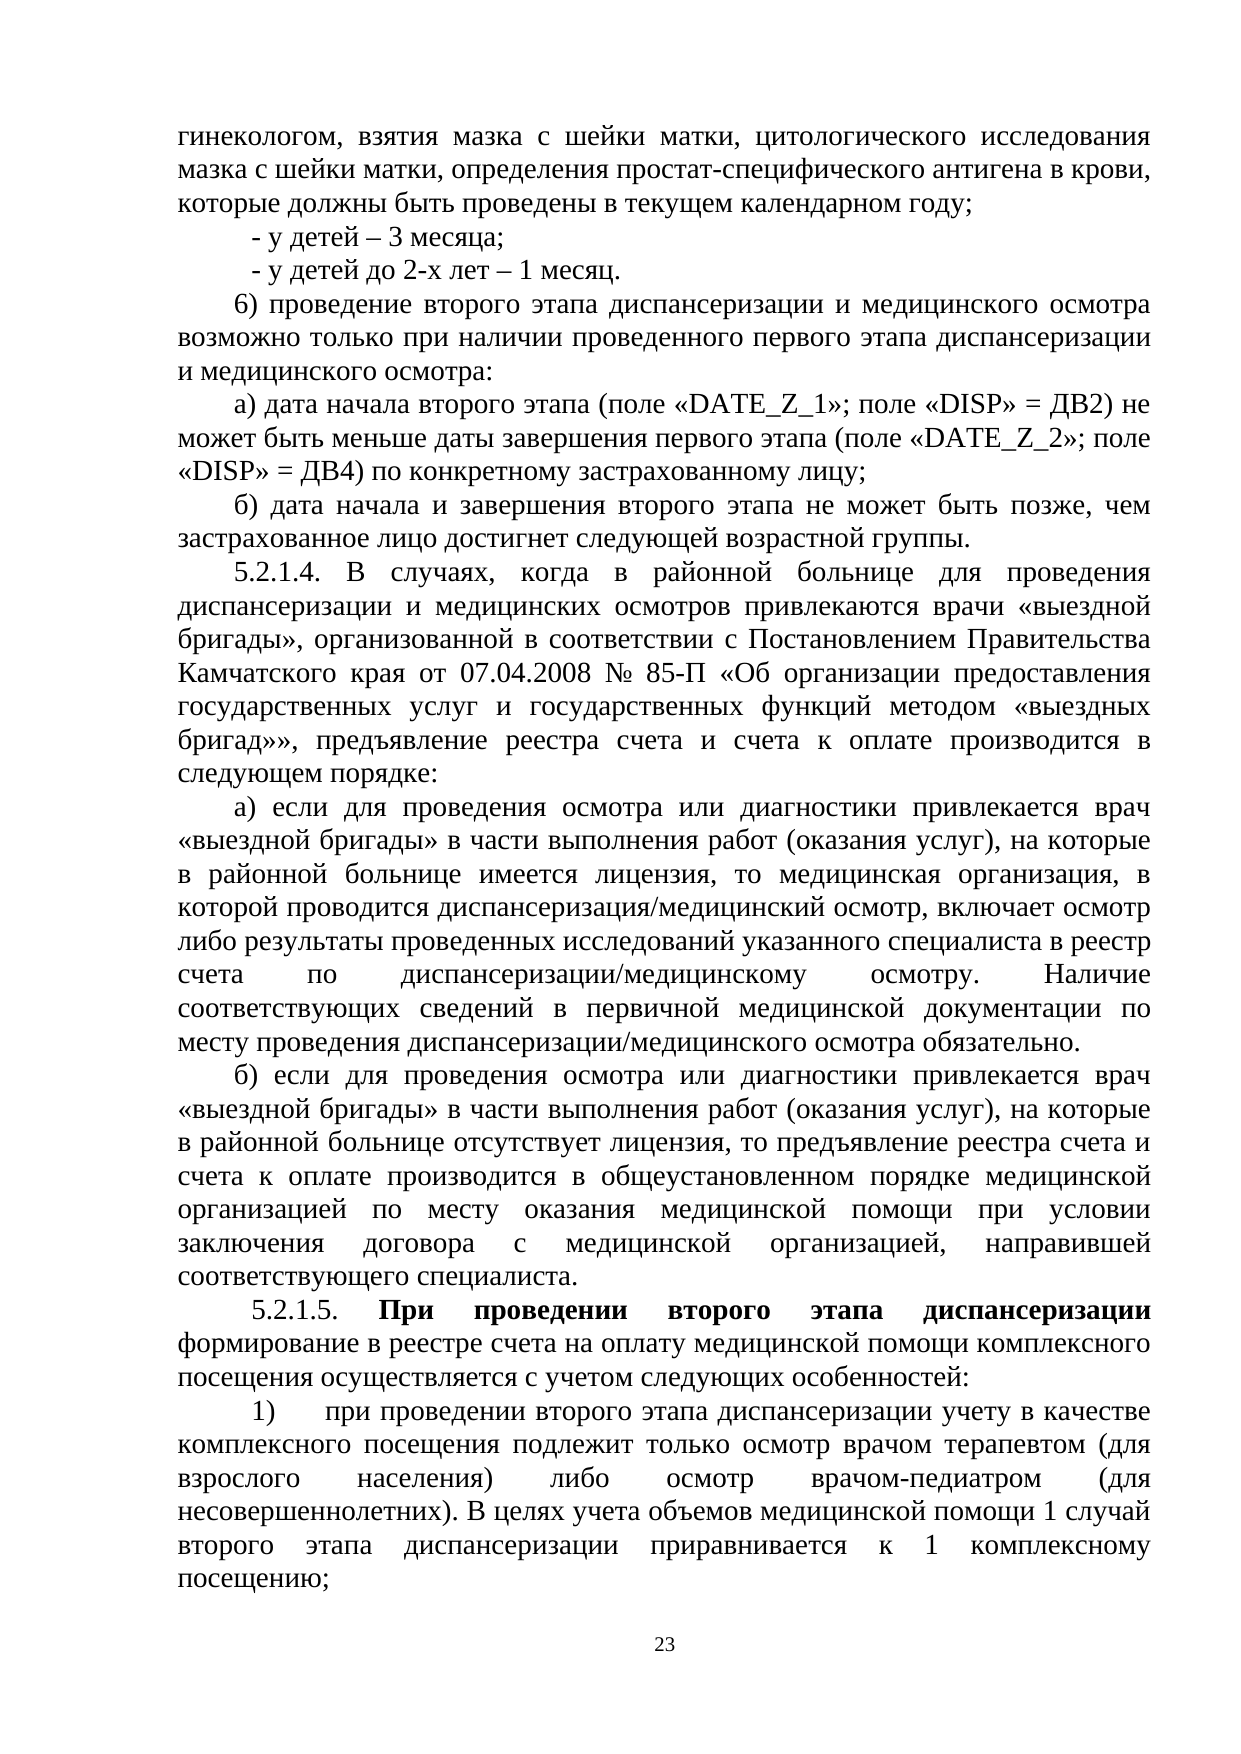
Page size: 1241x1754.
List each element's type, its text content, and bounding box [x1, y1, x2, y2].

text а) дата начала второго этапа (поле «DATE_Z_1»; поле «DISP» = ДВ2) не может быть меньше даты завершения первого этапа (поле «DATE_Z_2»; поле «DISP» = ДВ4) по конкретному застрахованному лицу; [177, 386, 1152, 487]
text б) если для проведения осмотра или диагностики привлекается врач «выездной бригады» в части выполнения работ (оказания услуг), на которые в районной больнице отсутствует лицензия, то предъявление реестра счета и счета к оплате производится в общеустановленном порядке медицинской организацией по месту оказания медицинской помощи при условии заключения договора с медицинской организацией, направившей соответствующего специалиста. [177, 1057, 1152, 1292]
text а) если для проведения осмотра или диагностики привлекается врач «выездной бригады» в части выполнения работ (оказания услуг), на которые в районной больнице имеется лицензия, то медицинская организация, в которой проводится диспансеризация/медицинский осмотр, включает осмотр либо результаты проведенных исследований указанного специалиста в реестр счета по диспансеризации/медицинскому осмотру. Наличие соответствующих сведений в первичной медицинской документации по месту проведения диспансеризации/медицинского осмотра обязательно. [177, 789, 1152, 1057]
text - у детей до 2-х лет – 1 месяц. [177, 252, 1152, 286]
text 5.2.1.4. В случаях, когда в районной больнице для проведения диспансеризации и медицинских осмотров привлекаются врачи «выездной бригады», организованной в соответствии с Постановлением Правительства Камчатского края от 07.04.2008 № 85-П «Об организации предоставления государственных услуг и государственных функций методом «выездных бригад»», предъявление реестра счета и счета к оплате производится в следующем порядке: [177, 554, 1152, 789]
text 6) проведение второго этапа диспансеризации и медицинского осмотра возможно только при наличии проведенного первого этапа диспансеризации и медицинского осмотра: [177, 286, 1152, 386]
text - у детей – 3 месяца; [177, 219, 1152, 252]
list 5.2.1.5. При проведении второго этапа диспансеризации формирование в реестре счета на оплату медицинской помощи комплексного посещения осуществляется с учетом следующих особенностей: [177, 1292, 1152, 1393]
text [177, 118, 1152, 219]
text б) дата начала и завершения второго этапа не может быть позже, чем застрахованное лицо достигнет следующей возрастной группы. [177, 487, 1152, 554]
list при проведении второго этапа диспансеризации учету в качестве комплексного посещения подлежит только осмотр врачом терапевтом (для взрослого населения) либо осмотр врачом-педиатром (для несовершеннолетних). В целях учета объемов медицинской помощи 1 случай второго этапа диспансеризации приравнивается к 1 комплексному посещению; [177, 1393, 1152, 1594]
